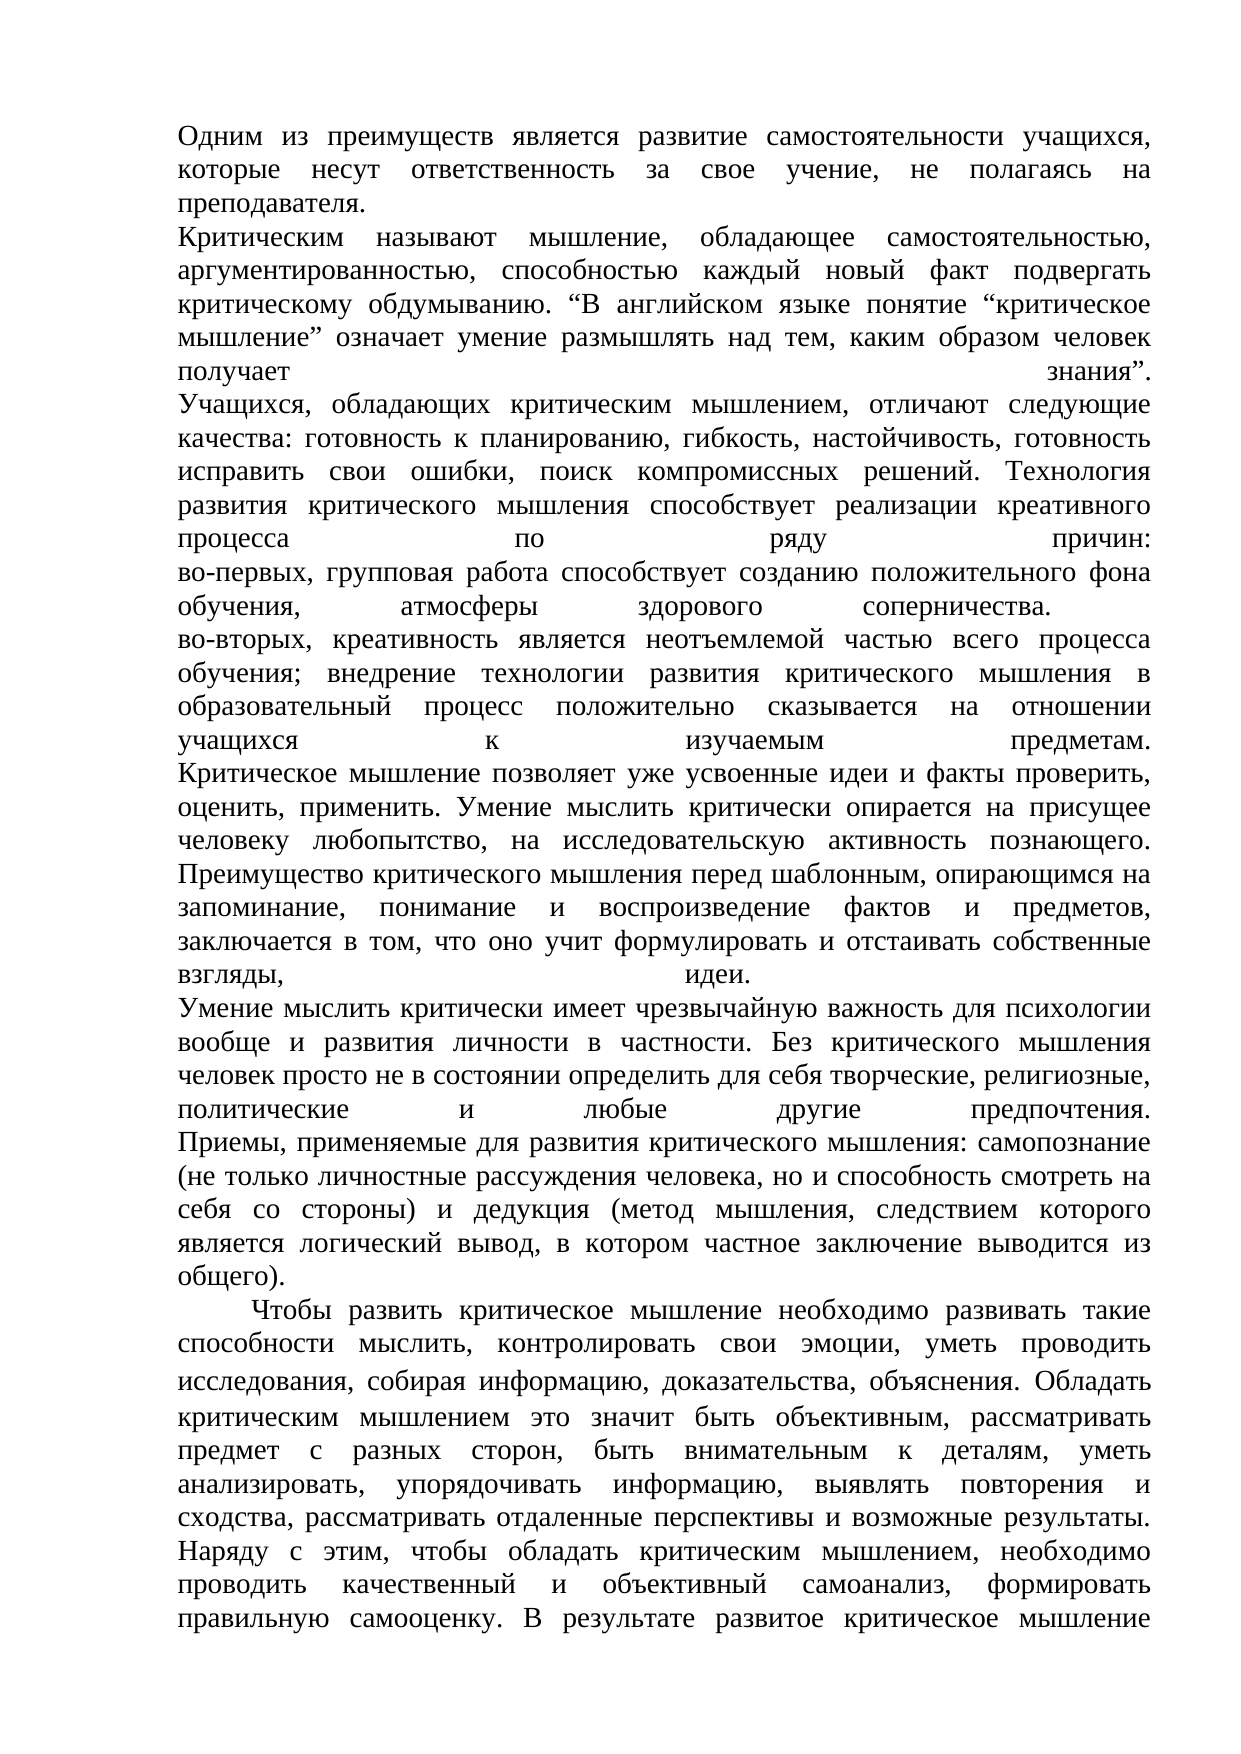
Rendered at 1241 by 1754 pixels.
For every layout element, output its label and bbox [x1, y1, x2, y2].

text [177, 118, 1152, 1292]
text [177, 1292, 1152, 1634]
